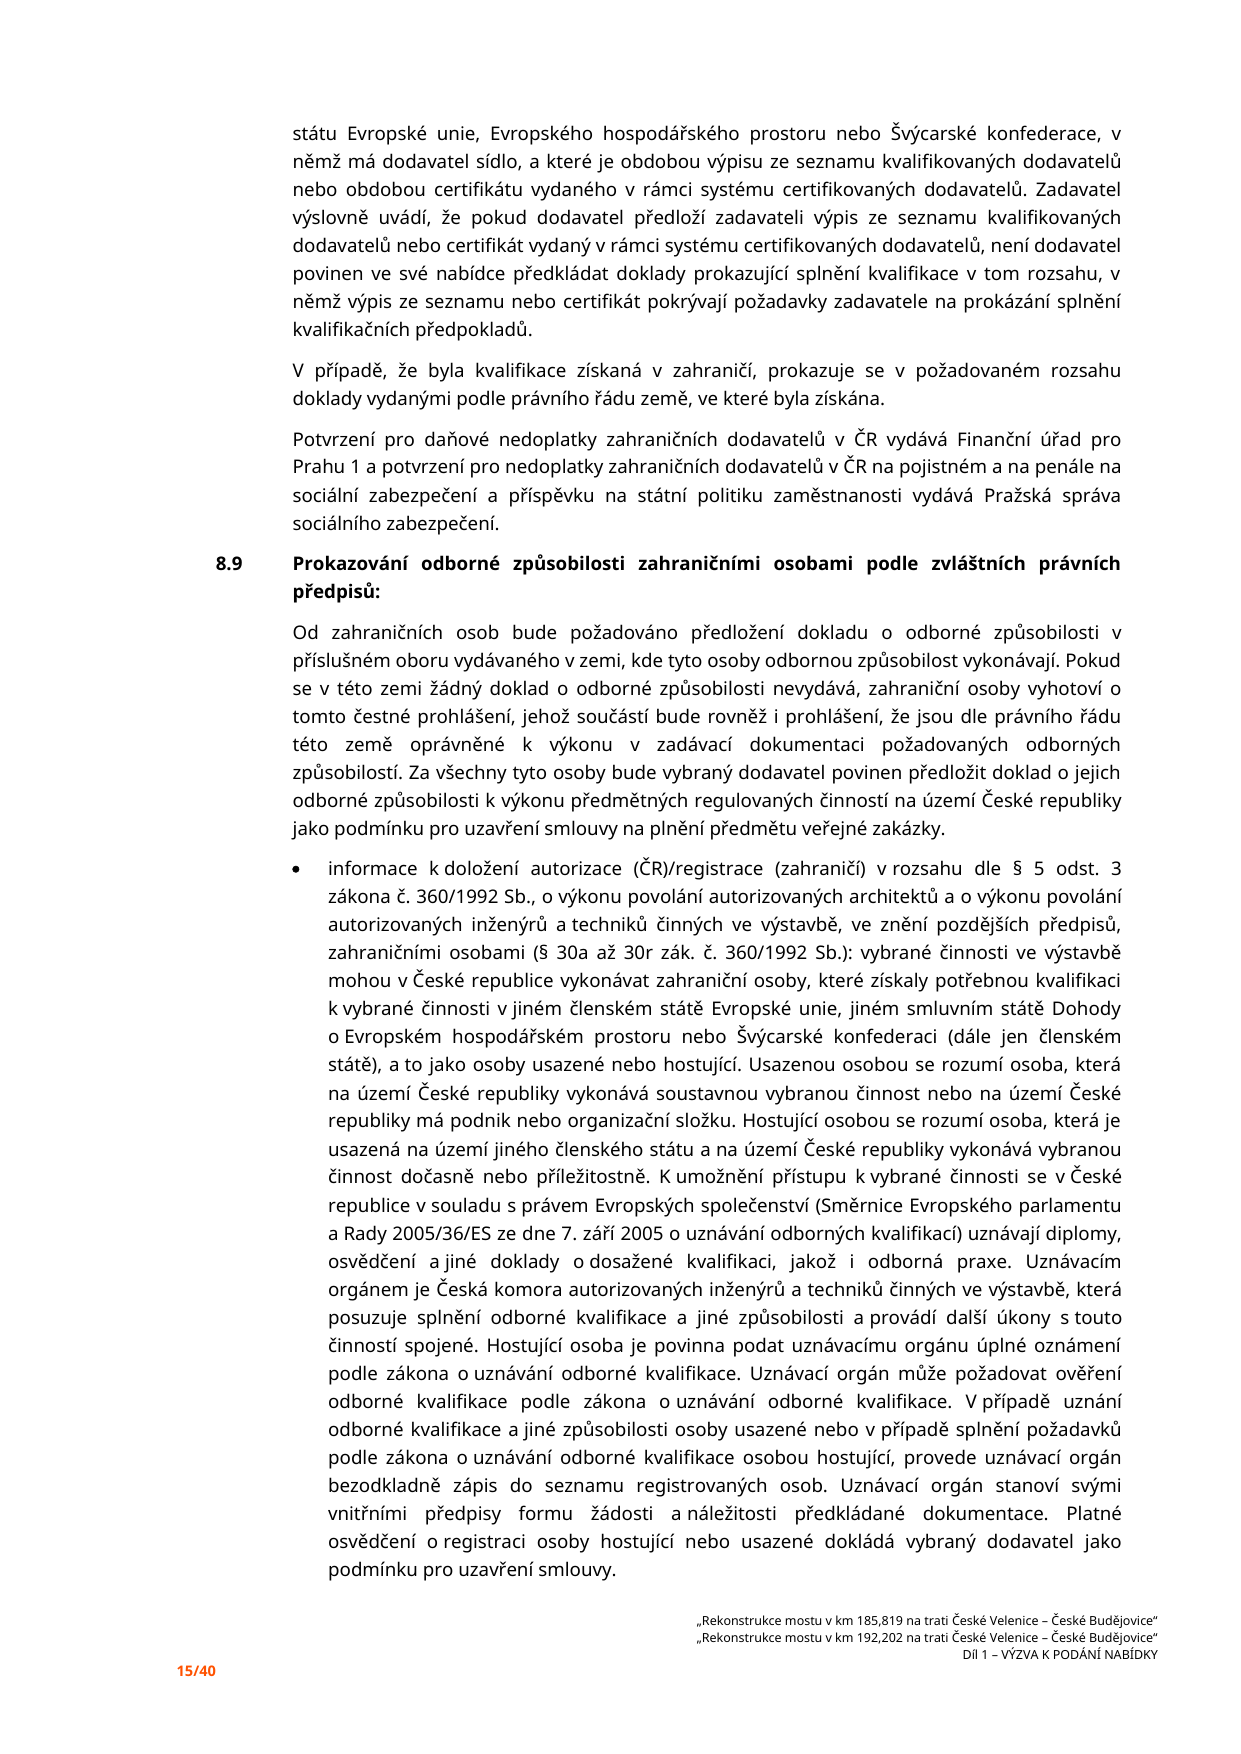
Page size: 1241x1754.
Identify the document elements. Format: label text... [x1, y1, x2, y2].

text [292, 121, 1122, 342]
text Prokazování odborné způsobilosti zahraničními osobami podle zvláštních právních předpisů: [216, 550, 1122, 604]
text Od zahraničních osob bude požadováno předložení dokladu o odborné způsobilosti v příslušném oboru vydávaného v zemi, kde tyto osoby odbornou způsobilost vykonávají. Pokud se v této zemi žádný doklad o odborné způsobilosti nevydává, zahraniční osoby vyhotoví o tomto čestné prohlášení, jehož součástí bude rovněž i prohlášení, že jsou dle právního řádu této země oprávněné k výkonu v zadávací dokumentaci požadovaných odborných způsobilostí. Za všechny tyto osoby bude vybraný dodavatel povinen předložit doklad o jejich odborné způsobilosti k výkonu předmětných regulovaných činností na území České republiky jako podmínku pro uzavření smlouvy na plnění předmětu veřejné zakázky. [292, 619, 1122, 841]
text informace k doložení autorizace (ČR)/registrace (zahraničí) v rozsahu dle § 5 odst. 3 zákona č. 360/1992 Sb., o výkonu povolání autorizovaných architektů a o výkonu povolání autorizovaných inženýrů a techniků činných ve výstavbě, ve znění pozdějších předpisů, zahraničními osobami (§ 30a až 30r zák. č. 360/1992 Sb.): vybrané činnosti ve výstavbě mohou v České republice vykonávat zahraniční osoby, které získaly potřebnou kvalifikaci k vybrané činnosti v jiném členském státě Evropské unie, jiném smluvním státě Dohody o Evropském hospodářském prostoru nebo Švýcarské konfederaci (dále jen členském státě), a to jako osoby usazené nebo hostující. Usazenou osobou se rozumí osoba, která na území České republiky vykonává soustavnou vybranou činnost nebo na území České republiky má podnik nebo organizační složku. Hostující osobou se rozumí osoba, která je usazená na území jiného členského státu a na území České republiky vykonává vybranou činnost dočasně nebo příležitostně. K umožnění přístupu k vybrané činnosti se v České republice v souladu s právem Evropských společenství (Směrnice Evropského parlamentu a Rady 2005/36/ES ze dne 7. září 2005 o uznávání odborných kvalifikací) uznávají diplomy, osvědčení a jiné doklady o dosažené kvalifikaci, jakož i odborná praxe. Uznávacím orgánem je Česká komora autorizovaných inženýrů a techniků činných ve výstavbě, která posuzuje splnění odborné kvalifikace a jiné způsobilosti a provádí další úkony s touto činností spojené. Hostující osoba je povinna podat uznávacímu orgánu úplné oznámení podle zákona o uznávání odborné kvalifikace. Uznávací orgán může požadovat ověření odborné kvalifikace podle zákona o uznávání odborné kvalifikace. V případě uznání odborné kvalifikace a jiné způsobilosti osoby usazené nebo v případě splnění požadavků podle zákona o uznávání odborné kvalifikace osobou hostující, provede uznávací orgán bezodkladně zápis do seznamu registrovaných osob. Uznávací orgán stanoví svými vnitřními předpisy formu žádosti a náležitosti předkládané dokumentace. Platné osvědčení o registraci osoby hostující nebo usazené dokládá vybraný dodavatel jako podmínku pro uzavření smlouvy. [292, 856, 1122, 1582]
text V případě, že byla kvalifikace získaná v zahraničí, prokazuje se v požadovaném rozsahu doklady vydanými podle právního řádu země, ve které byla získána. [292, 357, 1122, 411]
text Potvrzení pro daňové nedoplatky zahraničních dodavatelů v ČR vydává Finanční úřad pro Prahu 1 a potvrzení pro nedoplatky zahraničních dodavatelů v ČR na pojistném a na penále na sociální zabezpečení a příspěvku na státní politiku zaměstnanosti vydává Pražská správa sociálního zabezpečení. [292, 426, 1122, 535]
